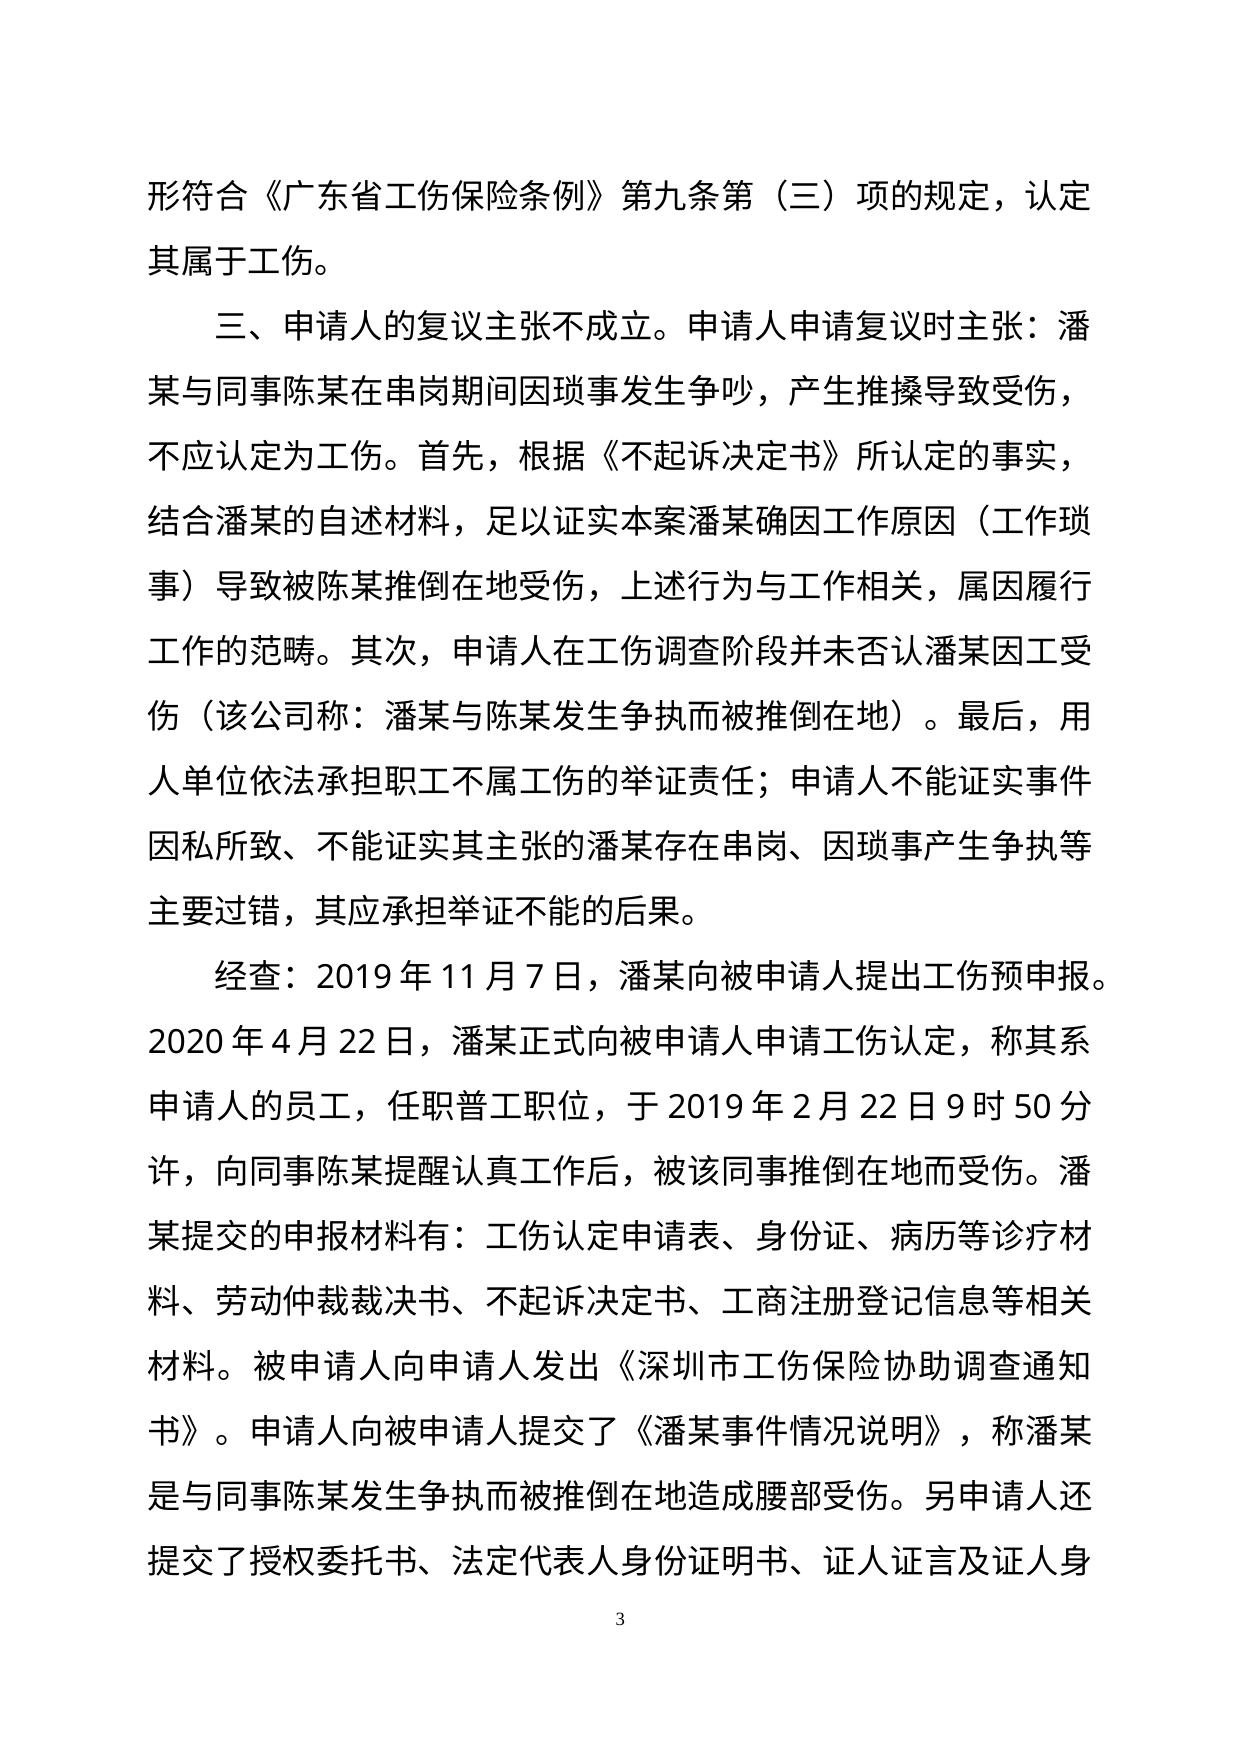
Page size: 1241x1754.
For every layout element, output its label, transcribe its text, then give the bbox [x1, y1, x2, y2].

text 三、申请人的复议主张不成立。申请人申请复议时主张：潘某与同事陈某在串岗期间因琐事发生争吵，产生推搡导致受伤，不应认定为工伤。首先，根据《不起诉决定书》所认定的事实，结合潘某的自述材料，足以证实本案潘某确因工作原因（工作琐事）导致被陈某推倒在地受伤，上述行为与工作相关，属因履行工作的范畴。其次，申请人在工伤调查阶段并未否认潘某因工受伤（该公司称：潘某与陈某发生争执而被推倒在地）。最后，用人单位依法承担职工不属工伤的举证责任；申请人不能证实事件因私所致、不能证实其主张的潘某存在串岗、因琐事产生争执等主要过错，其应承担举证不能的后果。 [148, 292, 1092, 942]
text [148, 162, 1092, 292]
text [148, 942, 1092, 1592]
